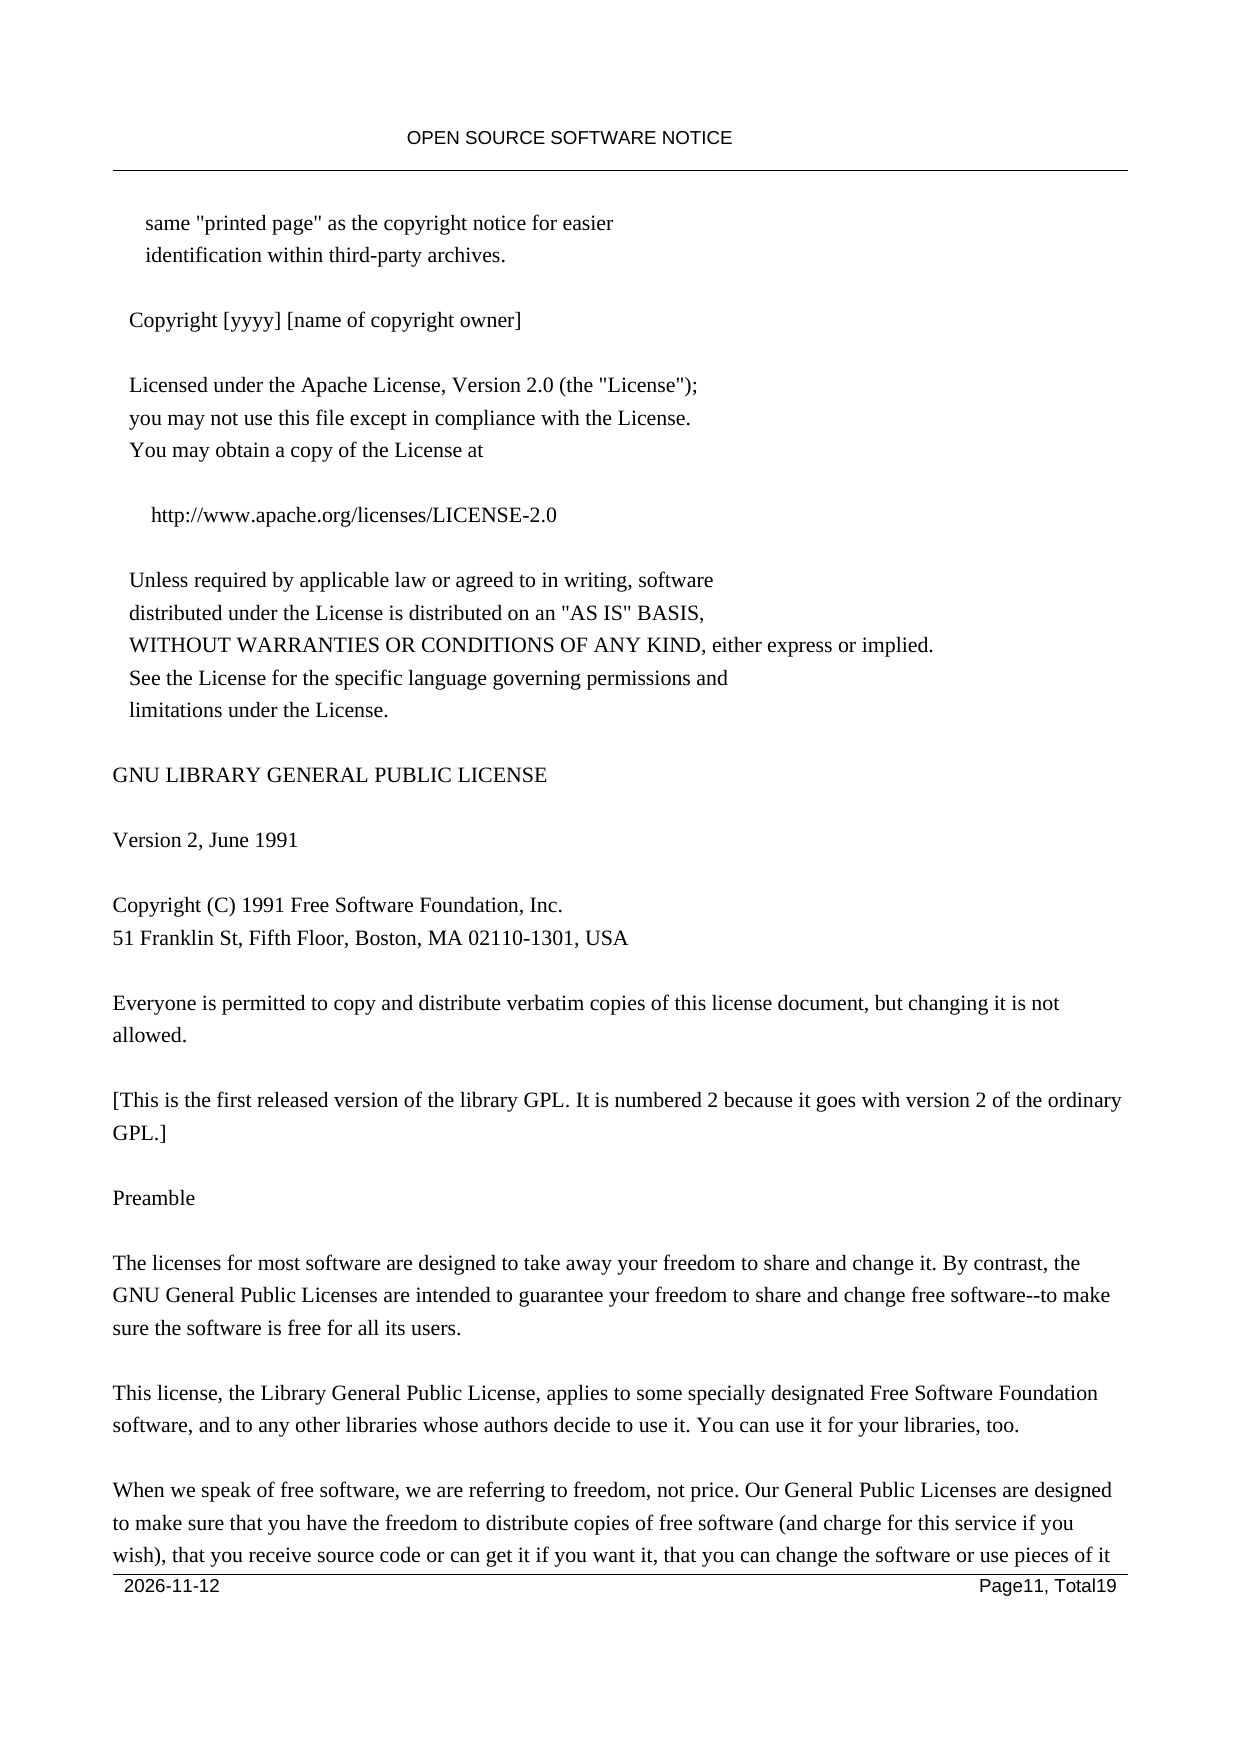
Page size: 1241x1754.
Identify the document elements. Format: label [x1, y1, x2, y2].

text [112, 206, 1128, 1571]
